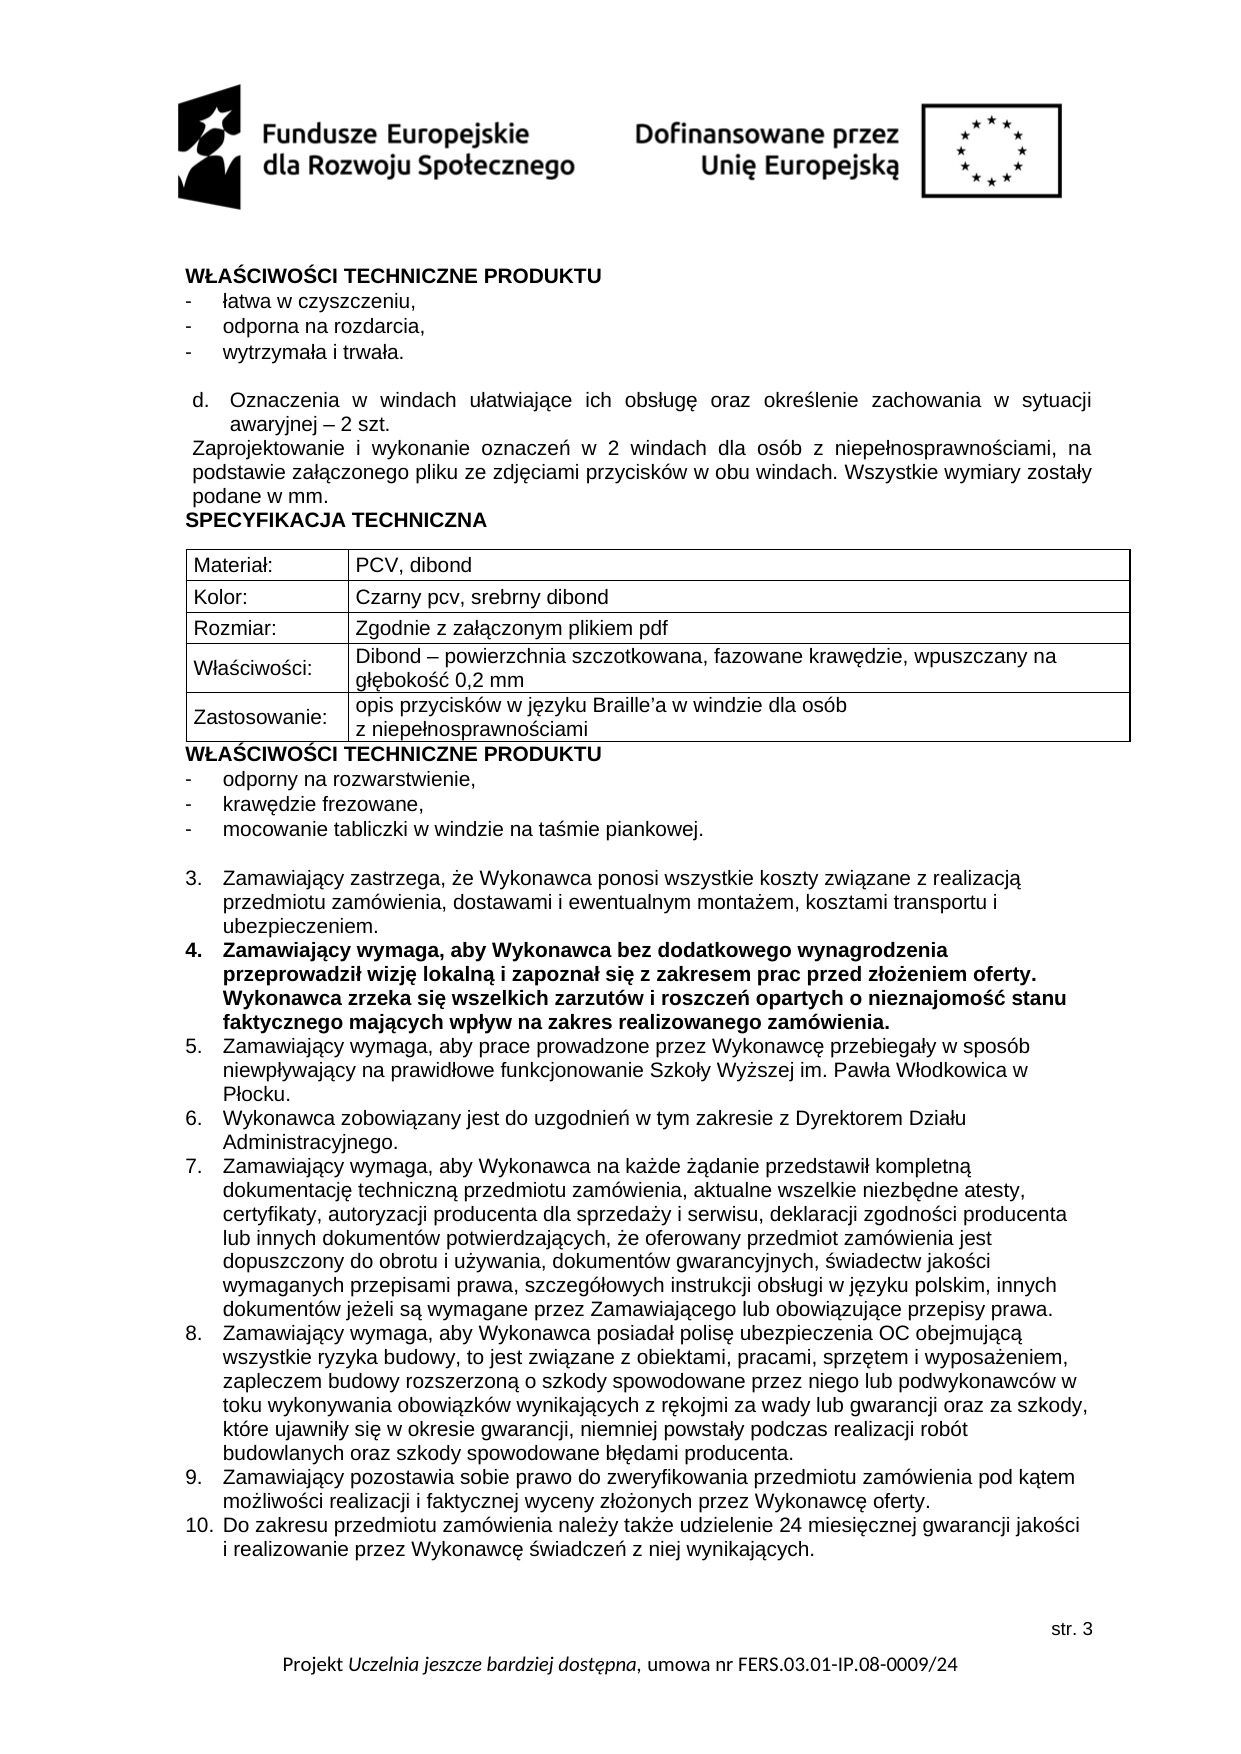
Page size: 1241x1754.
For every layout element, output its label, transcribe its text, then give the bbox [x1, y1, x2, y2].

list Zamawiający wymaga, aby Wykonawca na każde żądanie przedstawił kompletną dokumentację techniczną przedmiotu zamówienia, aktualne wszelkie niezbędne atesty, certyfikaty, autoryzacji producenta dla sprzedaży i serwisu, deklaracji zgodności producenta lub innych dokumentów potwierdzających, że oferowany przedmiot zamówienia jest dopuszczony do obrotu i używania, dokumentów gwarancyjnych, świadectw jakości wymaganych przepisami prawa, szczegółowych instrukcji obsługi w języku polskim, innych dokumentów jeżeli są wymagane przez Zamawiającego lub obowiązujące przepisy prawa. [185, 1153, 1093, 1321]
picture [147, 53, 1093, 241]
list wytrzymała i trwała. [185, 339, 1093, 364]
text WŁAŚCIWOŚCI TECHNICZNE PRODUKTU [148, 532, 1093, 766]
list odporny na rozwarstwienie, [185, 766, 1093, 791]
table_cell Zastosowanie: [187, 693, 348, 741]
table_cell Dibond – powierzchnia szczotkowana, fazowane krawędzie, wpuszczany na głębokość 0,2 mm [349, 644, 1129, 692]
table_cell Rozmiar: [187, 613, 348, 643]
list Zamawiający wymaga, aby Wykonawca bez dodatkowego wynagrodzenia przeprowadził wizję lokalną i zapoznał się z zakresem prac przed złożeniem oferty. Wykonawca zrzeka się wszelkich zarzutów i roszczeń opartych o nieznajomość stanu faktycznego mających wpływ na zakres realizowanego zamówienia. [185, 938, 1093, 1034]
text SPECYFIKACJA TECHNICZNA [148, 508, 1093, 532]
table_cell Kolor: [187, 581, 348, 612]
list mocowanie tabliczki w windzie na taśmie piankowej. [185, 817, 1093, 842]
list krawędzie frezowane, [185, 791, 1093, 817]
list łatwa w czyszczeniu, [185, 288, 1093, 313]
list Zamawiający wymaga, aby prace prowadzone przez Wykonawcę przebiegały w sposób niewpływający na prawidłowe funkcjonowanie Szkoły Wyższej im. Pawła Włodkowica w Płocku. [185, 1034, 1093, 1106]
table_header Materiał: [187, 550, 348, 580]
list Do zakresu przedmiotu zamówienia należy także udzielenie 24 miesięcznej gwarancji jakości i realizowanie przez Wykonawcę świadczeń z niej wynikających. [185, 1513, 1093, 1561]
list Oznaczenia w windach ułatwiające ich obsługę oraz określenie zachowania w sytuacji awaryjnej – 2 szt. [192, 388, 1093, 436]
table_cell Właściwości: [187, 644, 348, 692]
list odporna na rozdarcia, [185, 313, 1093, 339]
list Wykonawca zobowiązany jest do uzgodnień w tym zakresie z Dyrektorem Działu Administracyjnego. [185, 1106, 1093, 1153]
table_cell Zgodnie z załączonym plikiem pdf [349, 613, 1129, 643]
list Zamawiający pozostawia sobie prawo do zweryfikowania przedmiotu zamówienia pod kątem możliwości realizacji i faktycznej wyceny złożonych przez Wykonawcę oferty. [185, 1465, 1093, 1513]
text Zaprojektowanie i wykonanie oznaczeń w 2 windach dla osób z niepełnosprawnościami, na podstawie załączonego pliku ze zdjęciami przycisków w obu windach. Wszystkie wymiary zostały podane w mm. [192, 436, 1093, 508]
table_cell opis przycisków w języku Braille’a w windzie dla osób z niepełnosprawnościami [349, 693, 1129, 741]
table_header PCV, dibond [349, 550, 1129, 580]
table_cell Czarny pcv, srebrny dibond [349, 581, 1129, 612]
list Zamawiający zastrzega, że Wykonawca ponosi wszystkie koszty związane z realizacją przedmiotu zamówienia, dostawami i ewentualnym montażem, kosztami transportu i ubezpieczeniem. [185, 866, 1093, 938]
list Zamawiający wymaga, aby Wykonawca posiadał polisę ubezpieczenia OC obejmującą wszystkie ryzyka budowy, to jest związane z obiektami, pracami, sprzętem i wyposażeniem, zapleczem budowy rozszerzoną o szkody spowodowane przez niego lub podwykonawców w toku wykonywania obowiązków wynikających z rękojmi za wady lub gwarancji oraz za szkody, które ujawniły się w okresie gwarancji, niemniej powstały podczas realizacji robót budowlanych oraz szkody spowodowane błędami producenta. [185, 1321, 1093, 1465]
text WŁAŚCIWOŚCI TECHNICZNE PRODUKTU [148, 264, 1093, 288]
